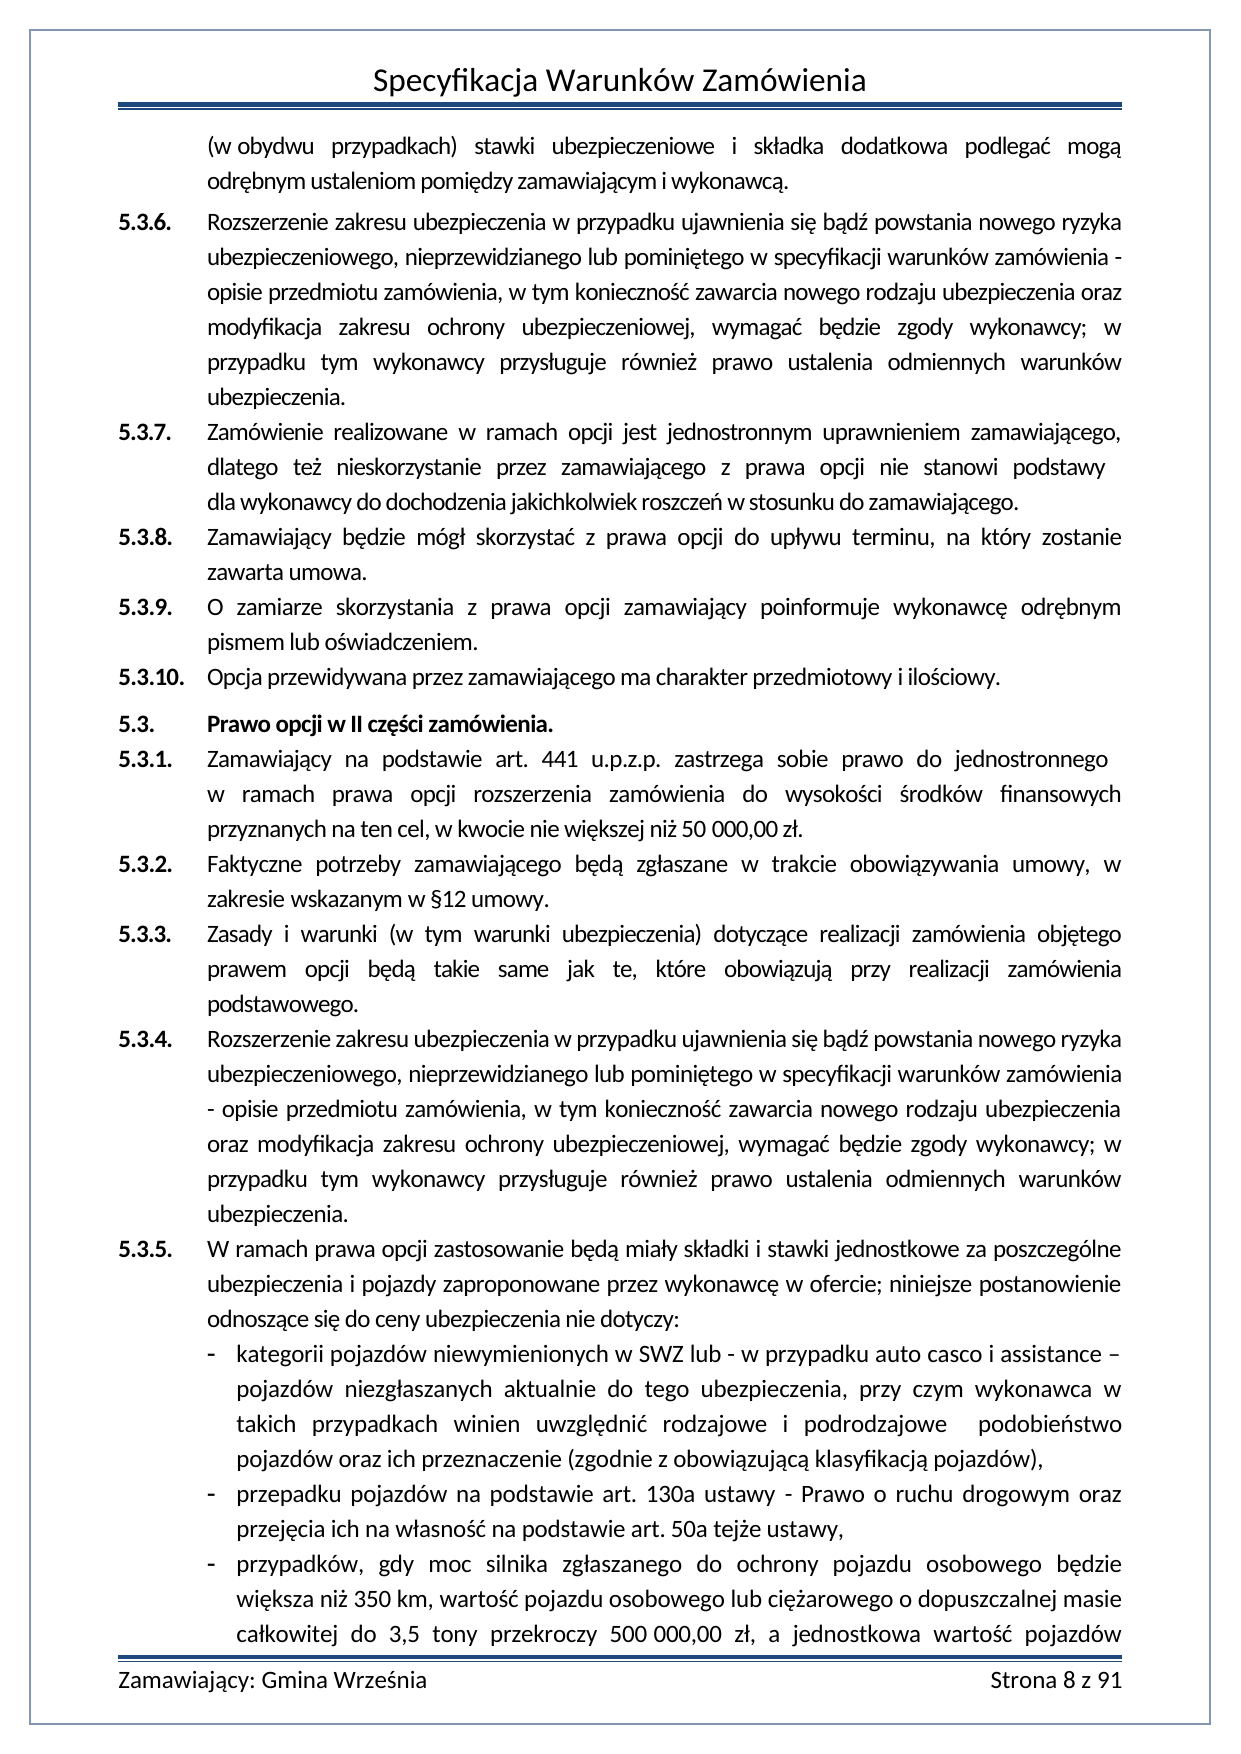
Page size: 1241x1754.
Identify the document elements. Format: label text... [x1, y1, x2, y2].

list O zamiarze skorzystania z prawa opcji zamawiający poinformuje wykonawcę odrębnym pismem lub oświadczeniem. [118, 591, 1122, 657]
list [207, 1549, 1122, 1649]
list Zamawiający na podstawie art. 441 u.p.z.p. zastrzega sobie prawo do jednostronnego w ramach prawa opcji rozszerzenia zamówienia do wysokości środków finansowych przyznanych na ten cel, w kwocie nie większej niż 50 000,00 zł. [118, 744, 1122, 844]
list Zamówienie realizowane w ramach opcji jest jednostronnym uprawnieniem zamawiającego, dlatego też nieskorzystanie przez zamawiającego z prawa opcji nie stanowi podstawy dla wykonawcy do dochodzenia jakichkolwiek roszczeń w stosunku do zamawiającego. [118, 416, 1122, 517]
list Prawo opcji w II części zamówienia. [118, 709, 1122, 739]
list przepadku pojazdów na podstawie art. 130a ustawy - Prawo o ruchu drogowym oraz przejęcia ich na własność na podstawie art. 50a tejże ustawy, [207, 1479, 1122, 1544]
list kategorii pojazdów niewymienionych w SWZ lub - w przypadku auto casco i assistance – pojazdów niezgłaszanych aktualnie do tego ubezpieczenia, przy czym wykonawca w takich przypadkach winien uwzględnić rodzajowe i podrodzajowe podobieństwo pojazdów oraz ich przeznaczenie (zgodnie z obowiązującą klasyfikacją pojazdów), [207, 1339, 1122, 1474]
list Rozszerzenie zakresu ubezpieczenia w przypadku ujawnienia się bądź powstania nowego ryzyka ubezpieczeniowego, nieprzewidzianego lub pominiętego w specyfikacji warunków zamówienia - opisie przedmiotu zamówienia, w tym konieczność zawarcia nowego rodzaju ubezpieczenia oraz modyfikacja zakresu ochrony ubezpieczeniowej, wymagać będzie zgody wykonawcy; w przypadku tym wykonawcy przysługuje również prawo ustalenia odmiennych warunków ubezpieczenia. [118, 206, 1122, 412]
list Faktyczne potrzeby zamawiającego będą zgłaszane w trakcie obowiązywania umowy, w zakresie wskazanym w §12 umowy. [118, 849, 1122, 914]
list Rozszerzenie zakresu ubezpieczenia w przypadku ujawnienia się bądź powstania nowego ryzyka ubezpieczeniowego, nieprzewidzianego lub pominiętego w specyfikacji warunków zamówienia - opisie przedmiotu zamówienia, w tym konieczność zawarcia nowego rodzaju ubezpieczenia oraz modyfikacja zakresu ochrony ubezpieczeniowej, wymagać będzie zgody wykonawcy; w przypadku tym wykonawcy przysługuje również prawo ustalenia odmiennych warunków ubezpieczenia. [118, 1024, 1122, 1229]
list Zamawiający będzie mógł skorzystać z prawa opcji do upływu terminu, na który zostanie zawarta umowa. [118, 521, 1122, 587]
list Opcja przewidywana przez zamawiającego ma charakter przedmiotowy i ilościowy. [118, 661, 1122, 692]
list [118, 130, 1122, 195]
list Zasady i warunki (w tym warunki ubezpieczenia) dotyczące realizacji zamówienia objętego prawem opcji będą takie same jak te, które obowiązują przy realizacji zamówienia podstawowego. [118, 919, 1122, 1019]
list W ramach prawa opcji zastosowanie będą miały składki i stawki jednostkowe za poszczególne ubezpieczenia i pojazdy zaproponowane przez wykonawcę w ofercie; niniejsze postanowienie odnoszące się do ceny ubezpieczenia nie dotyczy: [118, 1234, 1122, 1334]
